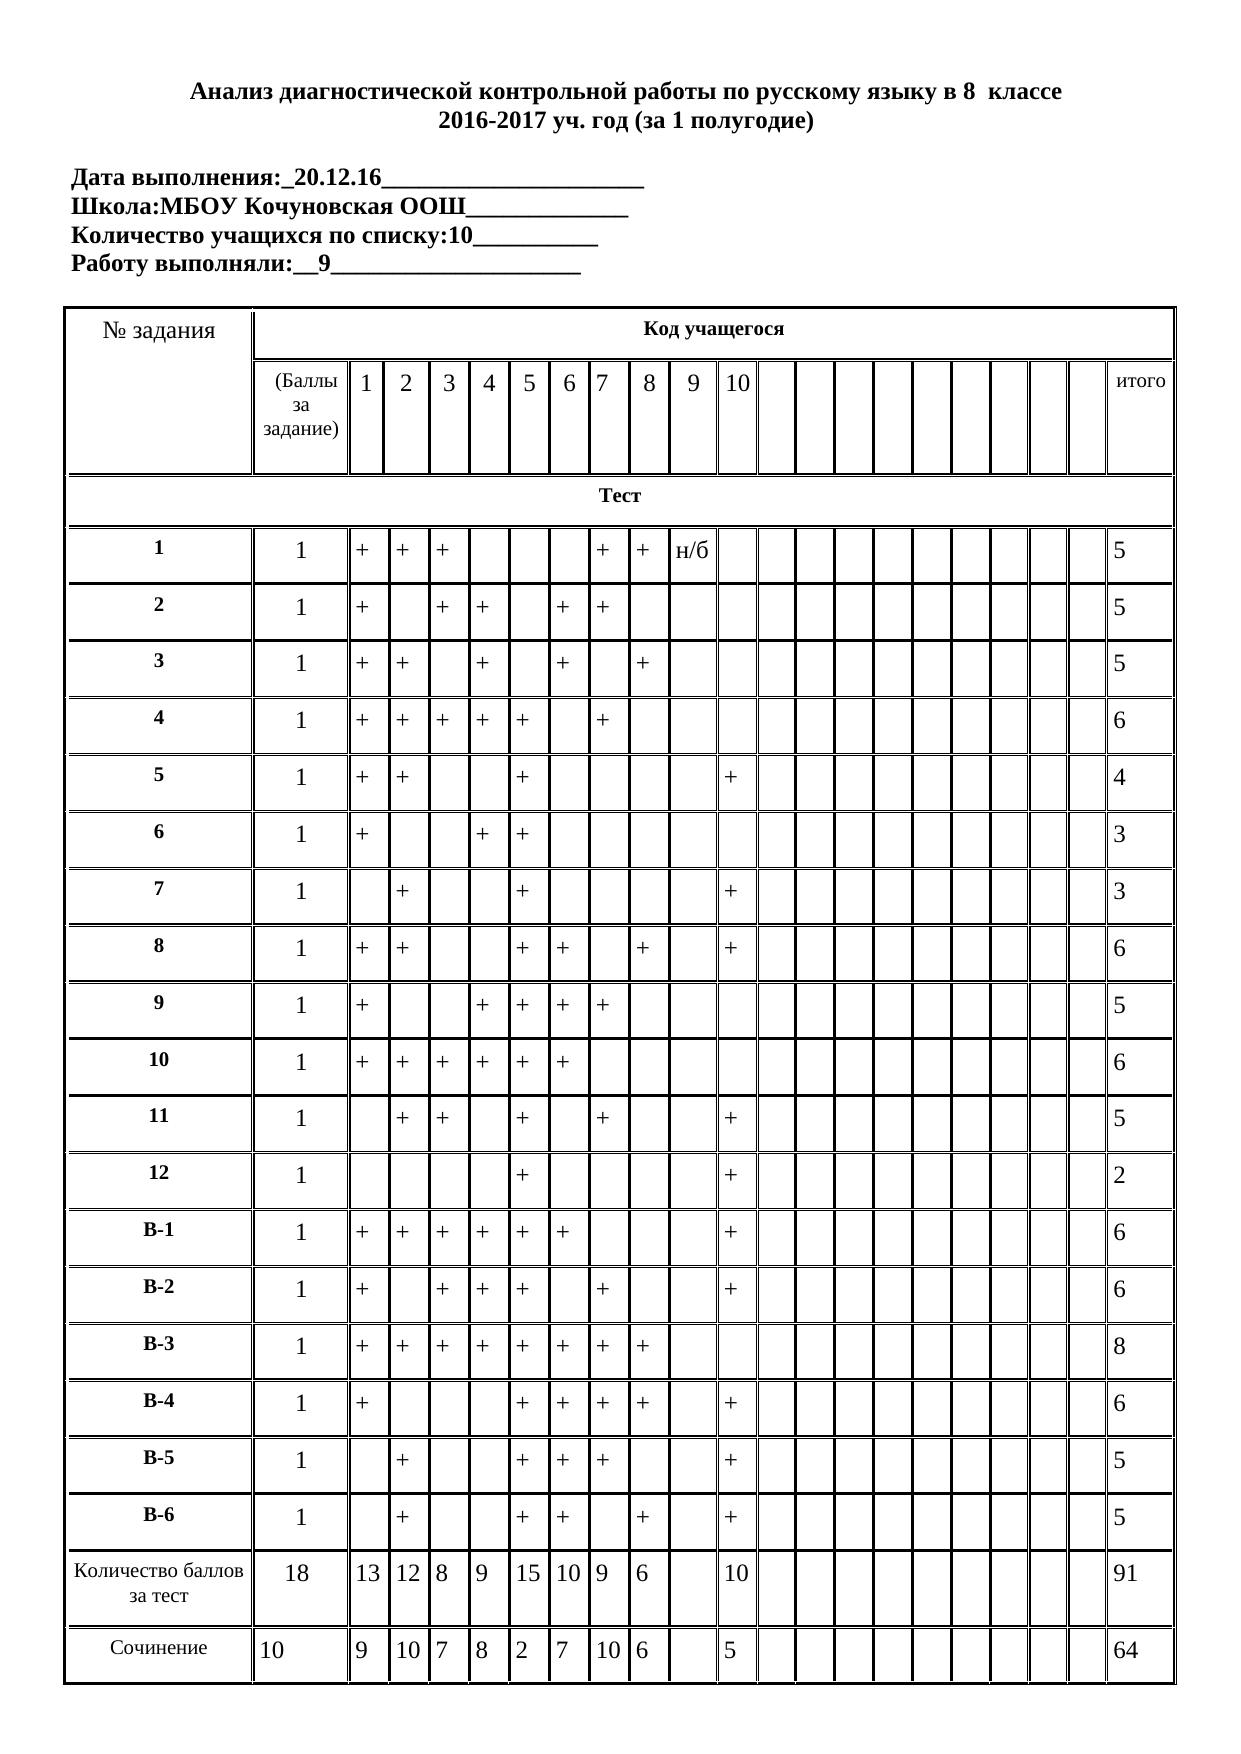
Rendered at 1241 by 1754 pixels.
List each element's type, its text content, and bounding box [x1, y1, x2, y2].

table_cell [992, 1040, 1027, 1094]
table_cell + [471, 585, 508, 639]
table_cell 1 [255, 1211, 347, 1264]
table_cell + [511, 1439, 548, 1492]
table_cell + [511, 1268, 548, 1321]
table_cell 1 [255, 1268, 347, 1321]
table_cell [671, 813, 716, 866]
table_cell [551, 1097, 588, 1151]
table_cell 6 [629, 1629, 669, 1682]
table_cell [953, 813, 989, 866]
table_cell [836, 362, 872, 473]
table_cell + [591, 1097, 628, 1151]
table_cell [431, 984, 468, 1037]
table_cell 2 [1107, 1151, 1175, 1208]
table_cell [875, 585, 911, 639]
table_cell + [551, 1211, 588, 1264]
table_cell + [631, 1325, 668, 1378]
table_cell [875, 1382, 911, 1435]
table_cell + [431, 585, 468, 639]
table_cell [431, 927, 468, 980]
text Школа:МБОУ Кочуновская ООШ_____________ [71, 191, 1181, 220]
table_cell [1031, 1382, 1066, 1435]
table_cell 1 [255, 1439, 347, 1492]
table_cell + [351, 1040, 388, 1094]
table_cell [591, 927, 628, 980]
table_cell + [511, 870, 548, 923]
table_cell 3 [431, 362, 468, 473]
table_cell [759, 1382, 794, 1435]
table_cell [759, 699, 794, 753]
table_cell + [551, 642, 588, 696]
table_cell [1031, 362, 1066, 473]
table_cell [836, 870, 872, 923]
table_cell [759, 1154, 794, 1208]
table_cell [914, 1154, 950, 1208]
table_cell 1 [255, 1325, 347, 1378]
table_cell + [351, 1382, 388, 1435]
table_cell 6 [66, 810, 251, 866]
table_cell + [591, 984, 628, 1037]
table_cell + [431, 529, 468, 582]
table_cell + [351, 1325, 388, 1378]
table_cell [992, 1268, 1027, 1321]
table_cell + [591, 1439, 628, 1492]
table_cell + [551, 984, 588, 1037]
table_cell 2 [66, 582, 251, 639]
table_cell 7 [549, 1629, 589, 1682]
table_cell [1070, 585, 1105, 639]
table_cell [953, 642, 989, 696]
table_cell [671, 1325, 716, 1378]
table_cell + [471, 1211, 508, 1264]
table_cell [631, 1040, 668, 1094]
table_cell [671, 1439, 716, 1492]
table_cell [953, 1439, 989, 1492]
table_cell 1 [255, 870, 347, 923]
table_cell [1070, 1439, 1105, 1492]
table_cell 2 [385, 362, 428, 473]
table_cell 3 [66, 639, 251, 696]
table_cell 1 [255, 699, 347, 753]
table_cell + [511, 1325, 548, 1378]
table_cell [836, 1495, 872, 1549]
table_cell (Баллы за задание) [255, 362, 347, 473]
table_cell + [391, 642, 428, 696]
table_cell [1031, 699, 1066, 753]
table_cell + [551, 1495, 588, 1549]
table_cell [836, 1552, 872, 1625]
table_cell 8 [631, 362, 668, 473]
table_cell [631, 699, 668, 753]
table_cell 5 [718, 1629, 758, 1682]
text 2016-2017 уч. год (за 1 полугодие) [71, 105, 1181, 133]
table_cell [914, 529, 950, 582]
table_cell [797, 1040, 833, 1094]
table_cell 1 [255, 1382, 347, 1435]
table_cell [836, 927, 872, 980]
table_cell 6 [1108, 1037, 1173, 1094]
table_cell + [511, 699, 548, 753]
table_header № задания [66, 308, 253, 473]
table_cell 12 [65, 1151, 253, 1208]
table_cell [992, 870, 1027, 923]
table_cell [759, 585, 794, 639]
table_cell [431, 1154, 468, 1208]
table_cell [1070, 1154, 1105, 1208]
table_cell [351, 1154, 388, 1208]
table_cell [797, 1495, 833, 1549]
table_cell 9 [671, 362, 716, 473]
table_cell [953, 1097, 989, 1151]
table_cell [591, 642, 628, 696]
table_cell [591, 1040, 628, 1094]
table_cell [631, 984, 668, 1037]
table_cell [953, 1382, 989, 1435]
table_cell [1070, 1552, 1105, 1625]
text Анализ диагностической контрольной работы по русскому языку в 8 классе [71, 76, 1181, 105]
table_cell 1 [255, 984, 347, 1037]
table_cell [873, 1629, 912, 1682]
table_cell [1068, 1629, 1107, 1682]
table_cell [1031, 1040, 1066, 1094]
table_cell [669, 1629, 717, 1682]
table_cell [875, 642, 911, 696]
table_cell 7 [429, 1629, 469, 1682]
table_cell [914, 927, 950, 980]
table_cell [719, 529, 756, 582]
table_cell 8 [66, 923, 251, 980]
table_cell [990, 1625, 1029, 1682]
table_cell 1 [351, 362, 382, 473]
table_cell [759, 642, 794, 696]
table_cell [671, 642, 716, 696]
table_cell [875, 1552, 911, 1625]
table_cell 6 [1107, 696, 1175, 753]
table_cell + [431, 699, 468, 753]
table_cell 1 [255, 1097, 347, 1151]
table_cell + [351, 813, 388, 866]
table_cell [511, 529, 548, 582]
table_cell 18 [255, 1552, 347, 1625]
table_cell 3 [1108, 866, 1174, 923]
table_cell + [471, 1325, 508, 1378]
table_cell + [391, 1211, 428, 1264]
table_cell [351, 1439, 388, 1492]
table_cell [914, 813, 950, 866]
table_cell [759, 529, 794, 582]
table_cell [953, 362, 989, 473]
table_cell [797, 642, 833, 696]
table_cell [631, 870, 668, 923]
table_cell [591, 870, 628, 923]
table_cell [591, 1495, 628, 1549]
table_cell [431, 1439, 468, 1492]
table_cell В-4 [66, 1378, 251, 1435]
table_cell 10 [253, 1625, 349, 1682]
table_cell 1 [255, 642, 347, 696]
table_cell [759, 813, 794, 866]
table_cell [351, 1495, 388, 1549]
table_cell Количество баллов за тест [66, 1549, 251, 1625]
table_cell [1031, 870, 1066, 923]
table_cell + [631, 642, 668, 696]
table_cell [1070, 529, 1105, 582]
table_cell [797, 529, 833, 582]
table_cell [551, 813, 588, 866]
table_cell + [431, 1040, 468, 1094]
table_cell [953, 1325, 989, 1378]
table_cell 6 [1108, 923, 1174, 980]
table_cell [797, 756, 833, 809]
table_cell 13 [351, 1552, 388, 1625]
table_cell + [351, 1268, 388, 1321]
table_cell [914, 585, 950, 639]
table_cell + [391, 1325, 428, 1378]
table_cell [992, 699, 1027, 753]
table_cell [471, 1382, 508, 1435]
table_cell 1 [255, 1040, 347, 1094]
table_cell 10 [719, 1552, 756, 1625]
table_cell [875, 1325, 911, 1378]
table_cell [1070, 984, 1105, 1037]
table_cell [992, 529, 1027, 582]
table_cell 8 [431, 1552, 468, 1625]
table_cell [1070, 870, 1105, 923]
table_cell [953, 585, 989, 639]
table_cell [551, 699, 588, 753]
table_cell [914, 1382, 950, 1435]
table_cell [953, 1040, 989, 1094]
table_cell 10 [719, 362, 756, 473]
table_cell [797, 1097, 833, 1151]
table_cell [471, 870, 508, 923]
table_cell [591, 756, 628, 809]
table_cell 6 [1108, 1378, 1174, 1435]
table_cell [1031, 585, 1066, 639]
table_cell [1031, 1325, 1066, 1378]
table_cell + [591, 1325, 628, 1378]
table_cell 9 [349, 1629, 389, 1682]
table_cell [671, 1268, 716, 1321]
table_cell [992, 1211, 1027, 1264]
table_cell + [431, 1325, 468, 1378]
table_cell [797, 1154, 833, 1208]
table_cell + [351, 699, 388, 753]
table_cell + [511, 756, 548, 809]
table_cell + [591, 529, 628, 582]
table_cell [992, 1097, 1027, 1151]
table_cell [671, 1097, 716, 1151]
table_cell + [391, 529, 428, 582]
table_cell [759, 1325, 794, 1378]
table_cell [953, 1552, 989, 1625]
table_cell 15 [511, 1552, 548, 1625]
table_cell 1 [255, 529, 347, 582]
table_cell [471, 1439, 508, 1492]
table_cell 1 [255, 1495, 347, 1549]
table_cell [795, 1629, 834, 1682]
table_cell [759, 1268, 794, 1321]
table_cell [351, 870, 388, 923]
table_cell [431, 870, 468, 923]
table_cell [1031, 813, 1066, 866]
text Работу выполняли:__9____________________ [71, 248, 1181, 277]
table_cell 4 [471, 362, 508, 473]
text Количество учащихся по списку:10__________ [71, 220, 1181, 248]
table_cell [471, 927, 508, 980]
table_cell [431, 642, 468, 696]
table_cell 6 [631, 1552, 668, 1625]
table_cell 11 [66, 1094, 251, 1151]
table_cell 5 [65, 753, 253, 809]
table_cell [471, 1495, 508, 1549]
table_cell [836, 699, 872, 753]
table_cell В-2 [66, 1265, 251, 1321]
table_cell [551, 870, 588, 923]
table_cell [992, 984, 1027, 1037]
table_cell [1070, 756, 1105, 809]
table_cell [797, 1211, 833, 1264]
table_cell [631, 1211, 668, 1264]
table_cell [431, 1382, 468, 1435]
table_cell [1031, 1154, 1066, 1208]
table_cell [797, 1268, 833, 1321]
table_cell [875, 1154, 911, 1208]
table_cell + [551, 1325, 588, 1378]
table_cell [797, 1382, 833, 1435]
table_cell [797, 699, 833, 753]
table_cell [914, 699, 950, 753]
table_cell [1070, 1382, 1105, 1435]
table_cell [875, 1268, 911, 1321]
table_cell [591, 813, 628, 866]
table_cell [631, 756, 668, 809]
table_cell [914, 1040, 950, 1094]
table_cell 5 [1108, 1435, 1174, 1492]
table_cell + [551, 1439, 588, 1492]
table_cell + [391, 699, 428, 753]
table_cell 91 [1108, 1549, 1173, 1625]
table_cell [875, 1211, 911, 1264]
table_cell + [631, 529, 668, 582]
table_cell Сочинение [66, 1625, 253, 1682]
table_cell [758, 1629, 795, 1682]
table_cell 6 [551, 362, 588, 473]
table_cell [914, 1552, 950, 1625]
table_cell [759, 1439, 794, 1492]
table_cell [953, 1154, 989, 1208]
table_cell [875, 927, 911, 980]
table_cell + [719, 1097, 756, 1151]
table_cell + [351, 642, 388, 696]
table_cell + [351, 927, 388, 980]
table_cell [431, 813, 468, 866]
table_cell [992, 927, 1027, 980]
table_cell [631, 585, 668, 639]
table_cell [759, 1552, 794, 1625]
table_cell [836, 1040, 872, 1094]
table_cell + [391, 1439, 428, 1492]
table_cell + [511, 984, 548, 1037]
table_cell 6 [1107, 1208, 1175, 1264]
table_cell [875, 756, 911, 809]
table_cell [992, 1325, 1027, 1378]
table_cell [992, 642, 1027, 696]
table_cell [797, 870, 833, 923]
table_cell + [511, 1154, 548, 1208]
table_cell [1070, 1097, 1105, 1151]
table_cell [914, 1211, 950, 1264]
table_cell [391, 813, 428, 866]
table_cell + [631, 1382, 668, 1435]
table_cell В-3 [66, 1321, 251, 1378]
table_cell [992, 813, 1027, 866]
table_cell [431, 756, 468, 809]
table_cell [836, 1439, 872, 1492]
table_cell + [351, 585, 388, 639]
table_cell [471, 1154, 508, 1208]
table_cell 3 [1108, 810, 1174, 866]
table_cell [1031, 1268, 1066, 1321]
table_cell 7 [66, 866, 251, 923]
table_cell [953, 1495, 989, 1549]
table_cell 9 [591, 1552, 628, 1625]
table_cell + [431, 1097, 468, 1151]
table_cell [1070, 927, 1105, 980]
table_cell [671, 1211, 716, 1264]
table_cell [1031, 1439, 1066, 1492]
table_cell + [471, 642, 508, 696]
table_cell 9 [471, 1552, 508, 1625]
table_cell + [351, 1211, 388, 1264]
table_cell [992, 756, 1027, 809]
table_cell [797, 927, 833, 980]
table_cell + [719, 870, 756, 923]
table_cell 6 [1108, 1265, 1174, 1321]
table_cell + [351, 756, 388, 809]
table_cell Тест [66, 473, 1174, 525]
table_cell [836, 1154, 872, 1208]
table_cell [914, 362, 950, 473]
table_cell [875, 813, 911, 866]
table_cell [551, 1268, 588, 1321]
table_cell [836, 529, 872, 582]
table_cell [1029, 1625, 1068, 1682]
table_cell + [471, 813, 508, 866]
table_cell 4 [1107, 753, 1175, 809]
table_cell + [551, 927, 588, 980]
table_cell [797, 585, 833, 639]
table_cell + [511, 1382, 548, 1435]
table_cell 8 [469, 1629, 509, 1682]
table_cell [953, 984, 989, 1037]
table_cell + [431, 1211, 468, 1264]
table_cell 5 [1108, 980, 1174, 1037]
table_cell [875, 870, 911, 923]
table_cell итого [1108, 358, 1174, 473]
table_cell 8 [1108, 1321, 1174, 1378]
table_cell [992, 1382, 1027, 1435]
table_cell [1031, 756, 1066, 809]
table_cell 9 [66, 980, 251, 1037]
table_cell [953, 756, 989, 809]
table_cell [759, 1097, 794, 1151]
table_cell [836, 756, 872, 809]
table_cell [953, 1268, 989, 1321]
table_cell 10 [389, 1629, 429, 1682]
table_cell [953, 927, 989, 980]
table_cell [797, 1325, 833, 1378]
table_cell [1031, 984, 1066, 1037]
table_cell [836, 585, 872, 639]
table_cell + [511, 1040, 548, 1094]
table_cell 64 [1107, 1625, 1174, 1682]
table_cell [671, 1382, 716, 1435]
table_cell + [511, 1097, 548, 1151]
table_cell 1 [255, 1154, 347, 1208]
table_cell [719, 813, 756, 866]
table_cell [951, 1629, 990, 1682]
table_cell [836, 642, 872, 696]
table_cell [759, 1211, 794, 1264]
table_cell [719, 984, 756, 1037]
table_cell + [471, 699, 508, 753]
table_cell [1031, 1495, 1066, 1549]
table_cell [631, 1097, 668, 1151]
table_cell [1070, 1268, 1105, 1321]
table_cell [992, 1439, 1027, 1492]
table_cell + [591, 1268, 628, 1321]
table_cell 12 [391, 1552, 428, 1625]
table_cell + [511, 1495, 548, 1549]
table_cell + [719, 1211, 756, 1264]
table_cell 10 [66, 1037, 251, 1094]
table_cell [1070, 699, 1105, 753]
table_cell + [391, 1097, 428, 1151]
table_cell [631, 1439, 668, 1492]
table_cell [1070, 1211, 1105, 1264]
table_cell + [351, 984, 388, 1037]
table_cell [992, 585, 1027, 639]
table_cell [511, 642, 548, 696]
table_cell + [471, 1268, 508, 1321]
table_cell [875, 1097, 911, 1151]
table_cell 5 [511, 362, 548, 473]
table_cell [551, 1154, 588, 1208]
table_cell [1031, 1097, 1066, 1151]
table_cell 1 [66, 525, 251, 582]
table_cell [671, 1495, 716, 1549]
table_cell [671, 699, 716, 753]
table_cell [914, 1439, 950, 1492]
table_cell [1070, 642, 1105, 696]
table_cell + [591, 585, 628, 639]
table_cell [759, 1040, 794, 1094]
table_cell [992, 362, 1027, 473]
table_cell + [391, 756, 428, 809]
table_cell [914, 1325, 950, 1378]
table_cell + [471, 984, 508, 1037]
table_cell + [471, 1040, 508, 1094]
table_cell + [719, 1268, 756, 1321]
table_cell [671, 1040, 716, 1094]
table_cell + [631, 927, 668, 980]
table_cell н/б [671, 529, 716, 582]
table_cell [671, 756, 716, 809]
table_cell [391, 1268, 428, 1321]
table_cell [671, 1552, 716, 1625]
table_cell [836, 1382, 872, 1435]
table_cell [953, 529, 989, 582]
table_cell 2 [509, 1629, 549, 1682]
table_cell [391, 1154, 428, 1208]
table_cell + [591, 1382, 628, 1435]
table_cell [797, 362, 833, 473]
table_cell [551, 529, 588, 582]
table_cell [875, 699, 911, 753]
table_cell В-6 [66, 1492, 251, 1549]
table_cell 1 [255, 585, 347, 639]
text Дата выполнения:_20.12.16_____________________ [71, 162, 1181, 191]
table_cell [834, 1629, 873, 1682]
table_cell [1070, 362, 1105, 473]
table_cell [797, 1439, 833, 1492]
table_cell 5 [1108, 639, 1173, 696]
table_cell [1070, 1325, 1105, 1378]
table_cell 1 [255, 927, 347, 980]
table_cell + [391, 1495, 428, 1549]
table_cell [836, 813, 872, 866]
table_cell [875, 1040, 911, 1094]
table_cell [391, 1382, 428, 1435]
table_cell [1031, 642, 1066, 696]
table_cell + [719, 756, 756, 809]
table_cell [1031, 1552, 1066, 1625]
table_cell [992, 1552, 1027, 1625]
table_cell 5 [1108, 525, 1174, 582]
table_cell В-5 [66, 1435, 251, 1492]
table_cell [591, 1211, 628, 1264]
table_cell [914, 1097, 950, 1151]
table_cell [875, 529, 911, 582]
table_cell [914, 984, 950, 1037]
table_cell [671, 585, 716, 639]
table_cell [953, 1211, 989, 1264]
table_cell [836, 1097, 872, 1151]
table_cell [671, 984, 716, 1037]
table_cell [914, 1495, 950, 1549]
table_cell 5 [1108, 582, 1173, 639]
table_cell [671, 870, 716, 923]
table_cell [912, 1629, 951, 1682]
table_cell + [591, 699, 628, 753]
table_cell + [431, 1268, 468, 1321]
table_cell + [631, 1495, 668, 1549]
table_cell [836, 1211, 872, 1264]
table_cell 5 [1108, 1094, 1173, 1151]
table_cell [875, 1495, 911, 1549]
table_cell [351, 1097, 388, 1151]
table_cell [511, 585, 548, 639]
table_cell [719, 585, 756, 639]
table_cell 4 [65, 696, 253, 753]
table_cell [719, 1325, 756, 1378]
table_cell [1031, 1211, 1066, 1264]
table_cell [914, 756, 950, 809]
table_cell [953, 870, 989, 923]
table_cell 1 [255, 756, 347, 809]
table_cell [759, 927, 794, 980]
table_cell + [719, 1382, 756, 1435]
table_cell [719, 699, 756, 753]
table_cell 1 [255, 813, 347, 866]
table_cell 10 [589, 1629, 629, 1682]
table_cell [1070, 1495, 1105, 1549]
table_cell [671, 927, 716, 980]
table_cell [759, 756, 794, 809]
table_cell + [511, 813, 548, 866]
table_cell + [391, 870, 428, 923]
table_cell [875, 362, 911, 473]
table_header Код учащегося [253, 309, 1173, 358]
table_cell + [391, 1040, 428, 1094]
table_cell [953, 699, 989, 753]
table_cell [759, 984, 794, 1037]
table_cell + [551, 1382, 588, 1435]
table_cell [471, 529, 508, 582]
table_cell [759, 362, 794, 473]
table_cell [992, 1495, 1027, 1549]
table_cell [914, 642, 950, 696]
table_cell [471, 756, 508, 809]
table_cell В-1 [65, 1208, 253, 1264]
table_cell [1031, 529, 1066, 582]
table_cell [836, 1268, 872, 1321]
table_cell + [719, 1439, 756, 1492]
table_cell [631, 1268, 668, 1321]
table_cell + [391, 927, 428, 980]
table_cell 5 [1108, 1492, 1173, 1549]
table_cell + [511, 927, 548, 980]
table_cell + [719, 927, 756, 980]
table_cell + [719, 1495, 756, 1549]
table_cell [391, 984, 428, 1037]
table_cell [836, 1325, 872, 1378]
table_cell [591, 1154, 628, 1208]
table_cell [471, 1097, 508, 1151]
table_cell [759, 870, 794, 923]
table_cell [992, 1154, 1027, 1208]
table_cell [551, 756, 588, 809]
table_cell [797, 984, 833, 1037]
table_cell [875, 1439, 911, 1492]
table_cell [1031, 927, 1066, 980]
table_cell [719, 1040, 756, 1094]
table_cell + [511, 1211, 548, 1264]
table_cell 10 [551, 1552, 588, 1625]
table_cell + [551, 1040, 588, 1094]
table_cell [719, 642, 756, 696]
table_cell [797, 1552, 833, 1625]
table_cell + [551, 585, 588, 639]
table_cell 7 [591, 362, 628, 473]
table_cell [875, 984, 911, 1037]
table_cell [759, 1495, 794, 1549]
table_cell + [351, 529, 388, 582]
table_cell [914, 870, 950, 923]
table_cell [1070, 1040, 1105, 1094]
table_cell [836, 984, 872, 1037]
table_cell [391, 585, 428, 639]
table_cell [631, 1154, 668, 1208]
table_cell [431, 1495, 468, 1549]
table_cell [914, 1268, 950, 1321]
table_cell + [719, 1154, 756, 1208]
table_cell [797, 813, 833, 866]
table_cell [1070, 813, 1105, 866]
table_cell [671, 1154, 716, 1208]
table_cell [631, 813, 668, 866]
